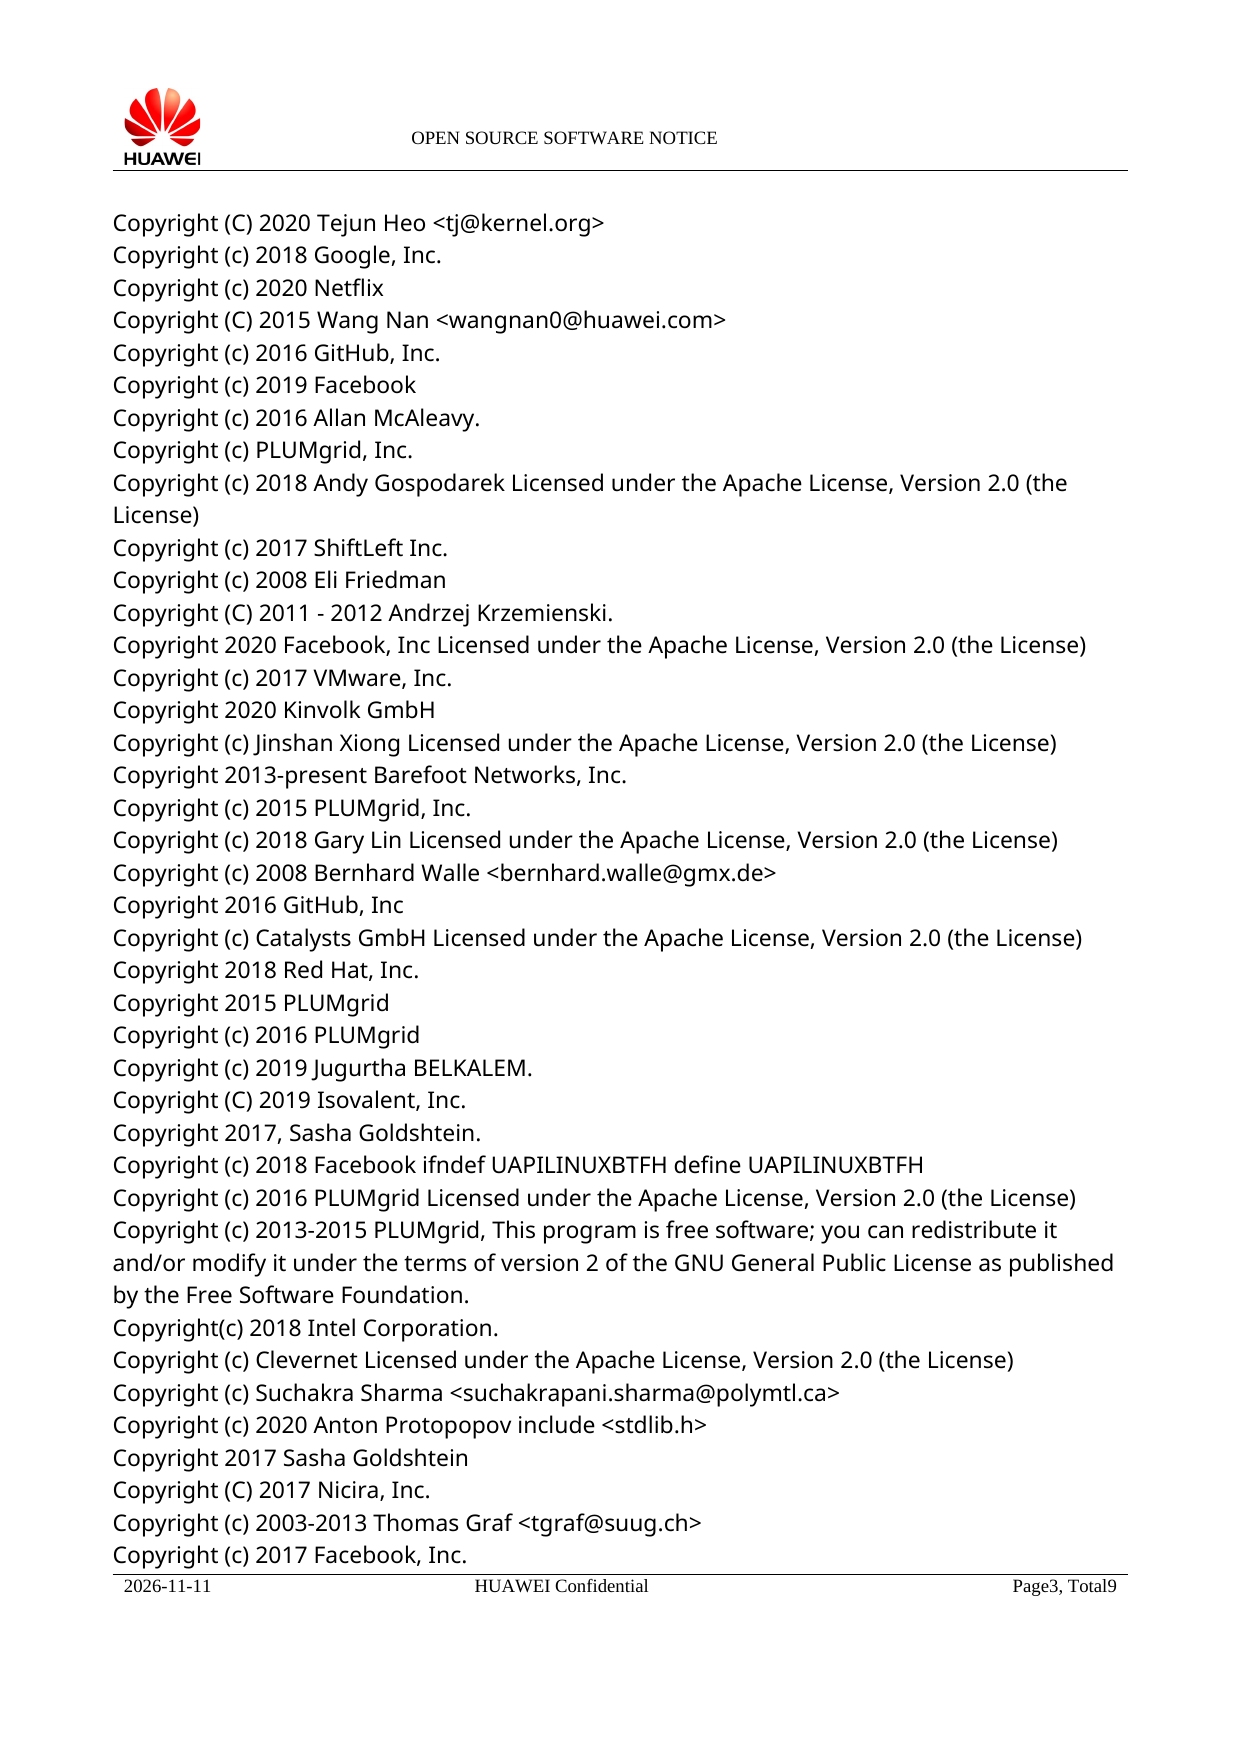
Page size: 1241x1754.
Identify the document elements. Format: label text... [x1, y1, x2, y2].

picture [124, 88, 201, 165]
